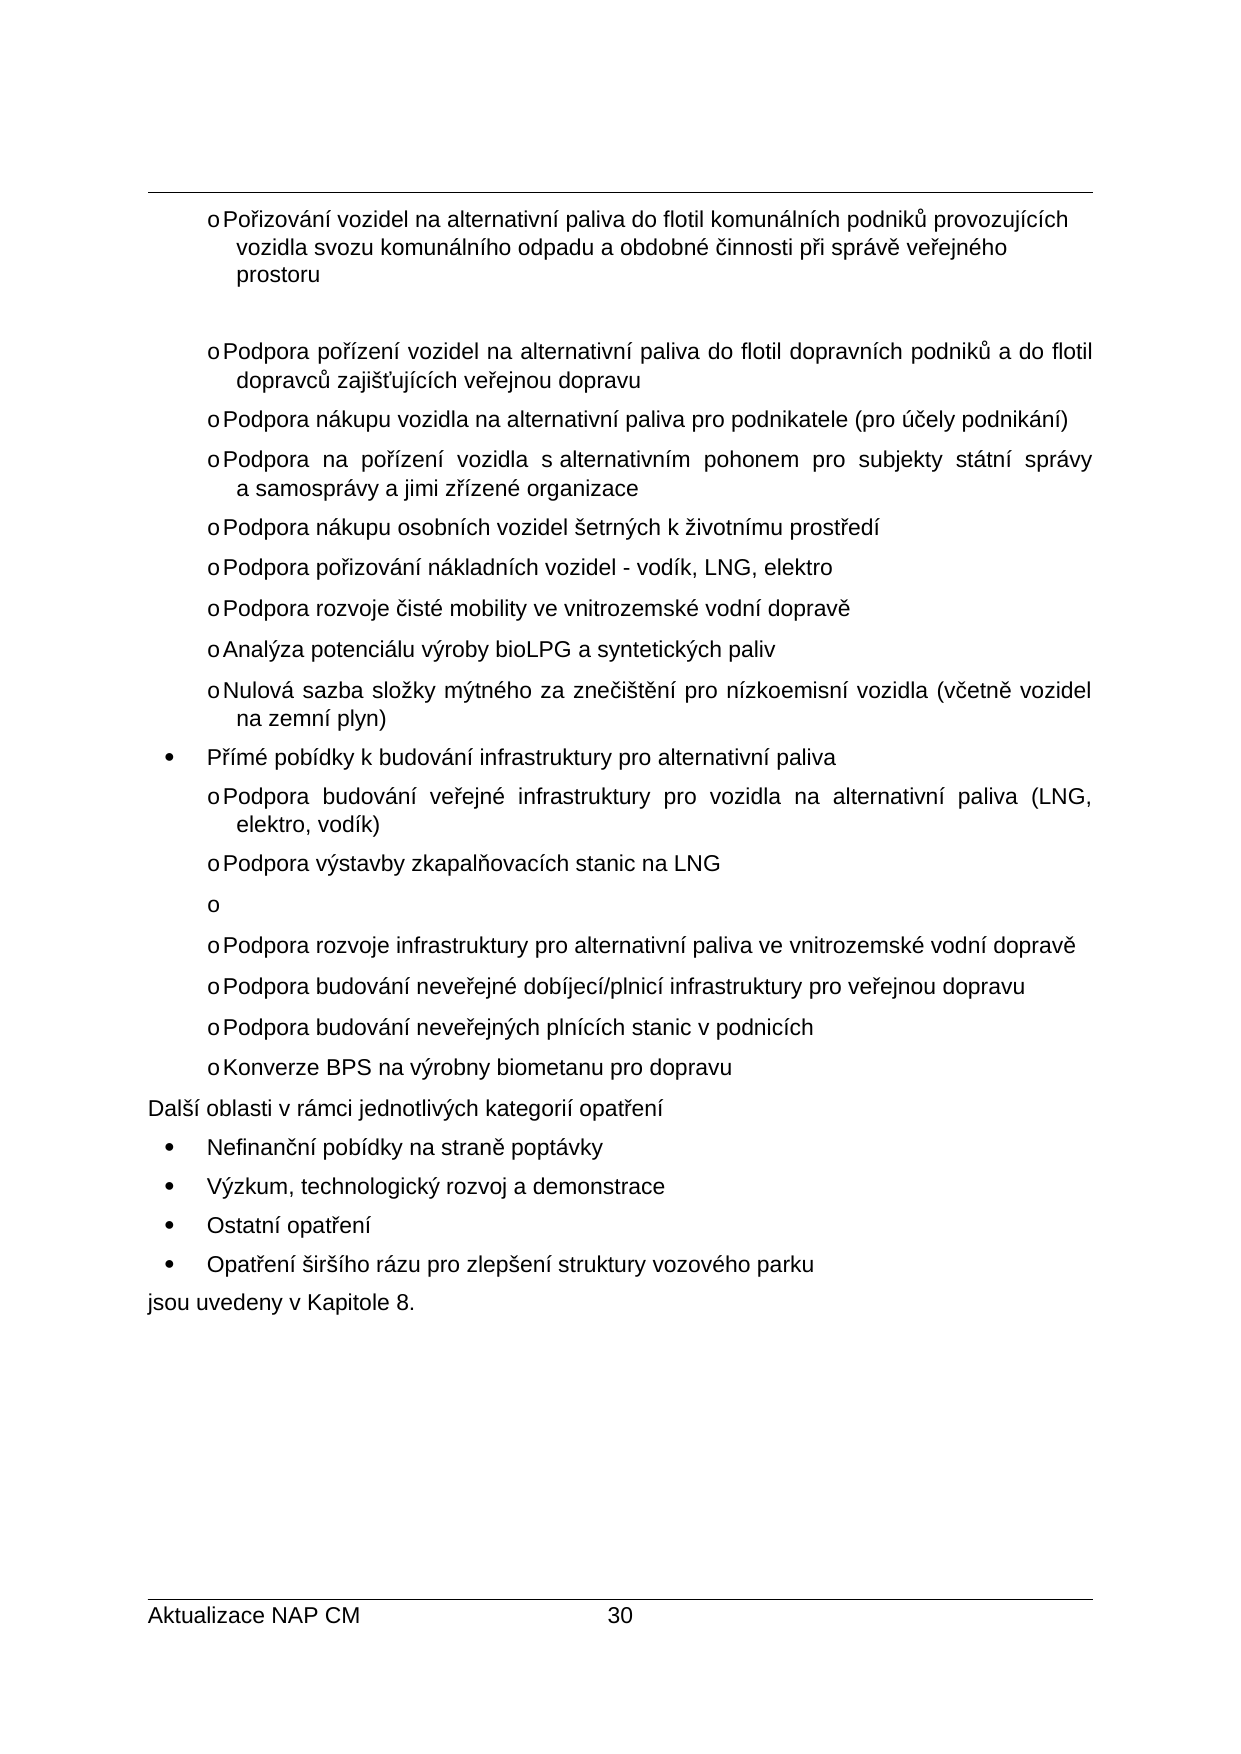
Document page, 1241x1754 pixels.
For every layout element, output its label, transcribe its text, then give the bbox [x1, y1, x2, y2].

text Podpora rozvoje infrastruktury pro alternativní paliva ve vnitrozemské vodní dopravě [207, 932, 1093, 960]
text Podpora na pořízení vozidla s alternativním pohonem pro subjekty státní správy a samosprávy a jimi zřízené organizace [207, 446, 1093, 501]
text Přímé pobídky k budování infrastruktury pro alternativní paliva [165, 744, 1093, 770]
text Podpora rozvoje čisté mobility ve vnitrozemské vodní dopravě [207, 595, 1093, 623]
text Podpora pořízení vozidel na alternativní paliva do flotil dopravních podniků a do flotil dopravců zajišťujících veřejnou dopravu [207, 338, 1093, 393]
text Podpora budování neveřejné dobíjecí/plnicí infrastruktury pro veřejnou dopravu [207, 973, 1093, 1001]
text Konverze BPS na výrobny biometanu pro dopravu [207, 1054, 1093, 1083]
text Podpora nákupu vozidla na alternativní paliva pro podnikatele (pro účely podnikání) [207, 406, 1093, 434]
text Pořizování vozidel na alternativní paliva do flotil komunálních podniků provozujících vozidla svozu komunálního odpadu a obdobné činnosti při správě veřejného prostoru [207, 206, 1093, 287]
text Výzkum, technologický rozvoj a demonstrace [165, 1173, 1093, 1199]
text Podpora nákupu osobních vozidel šetrných k životnímu prostředí [207, 513, 1093, 542]
text Ostatní opatření [165, 1212, 1093, 1238]
text Nulová sazba složky mýtného za znečištění pro nízkoemisní vozidla (včetně vozidel na zemní plyn) [207, 677, 1093, 732]
text Nefinanční pobídky na straně poptávky [165, 1134, 1093, 1160]
text jsou uvedeny v Kapitole 8. [148, 1289, 1093, 1316]
text Podpora pořizování nákladních vozidel - vodík, LNG, elektro [207, 554, 1093, 583]
text Podpora budování veřejné infrastruktury pro vozidla na alternativní paliva (LNG, elektro, vodík) [207, 783, 1093, 838]
text Podpora výstavby zkapalňovacích stanic na LNG [207, 850, 1093, 878]
text Analýza potenciálu výroby bioLPG a syntetických paliv [207, 636, 1093, 664]
text Opatření širšího rázu pro zlepšení struktury vozového parku [165, 1251, 1093, 1277]
text Další oblasti v rámci jednotlivých kategorií opatření [148, 1095, 1093, 1121]
text Podpora budování neveřejných plnících stanic v podnicích [207, 1013, 1093, 1042]
